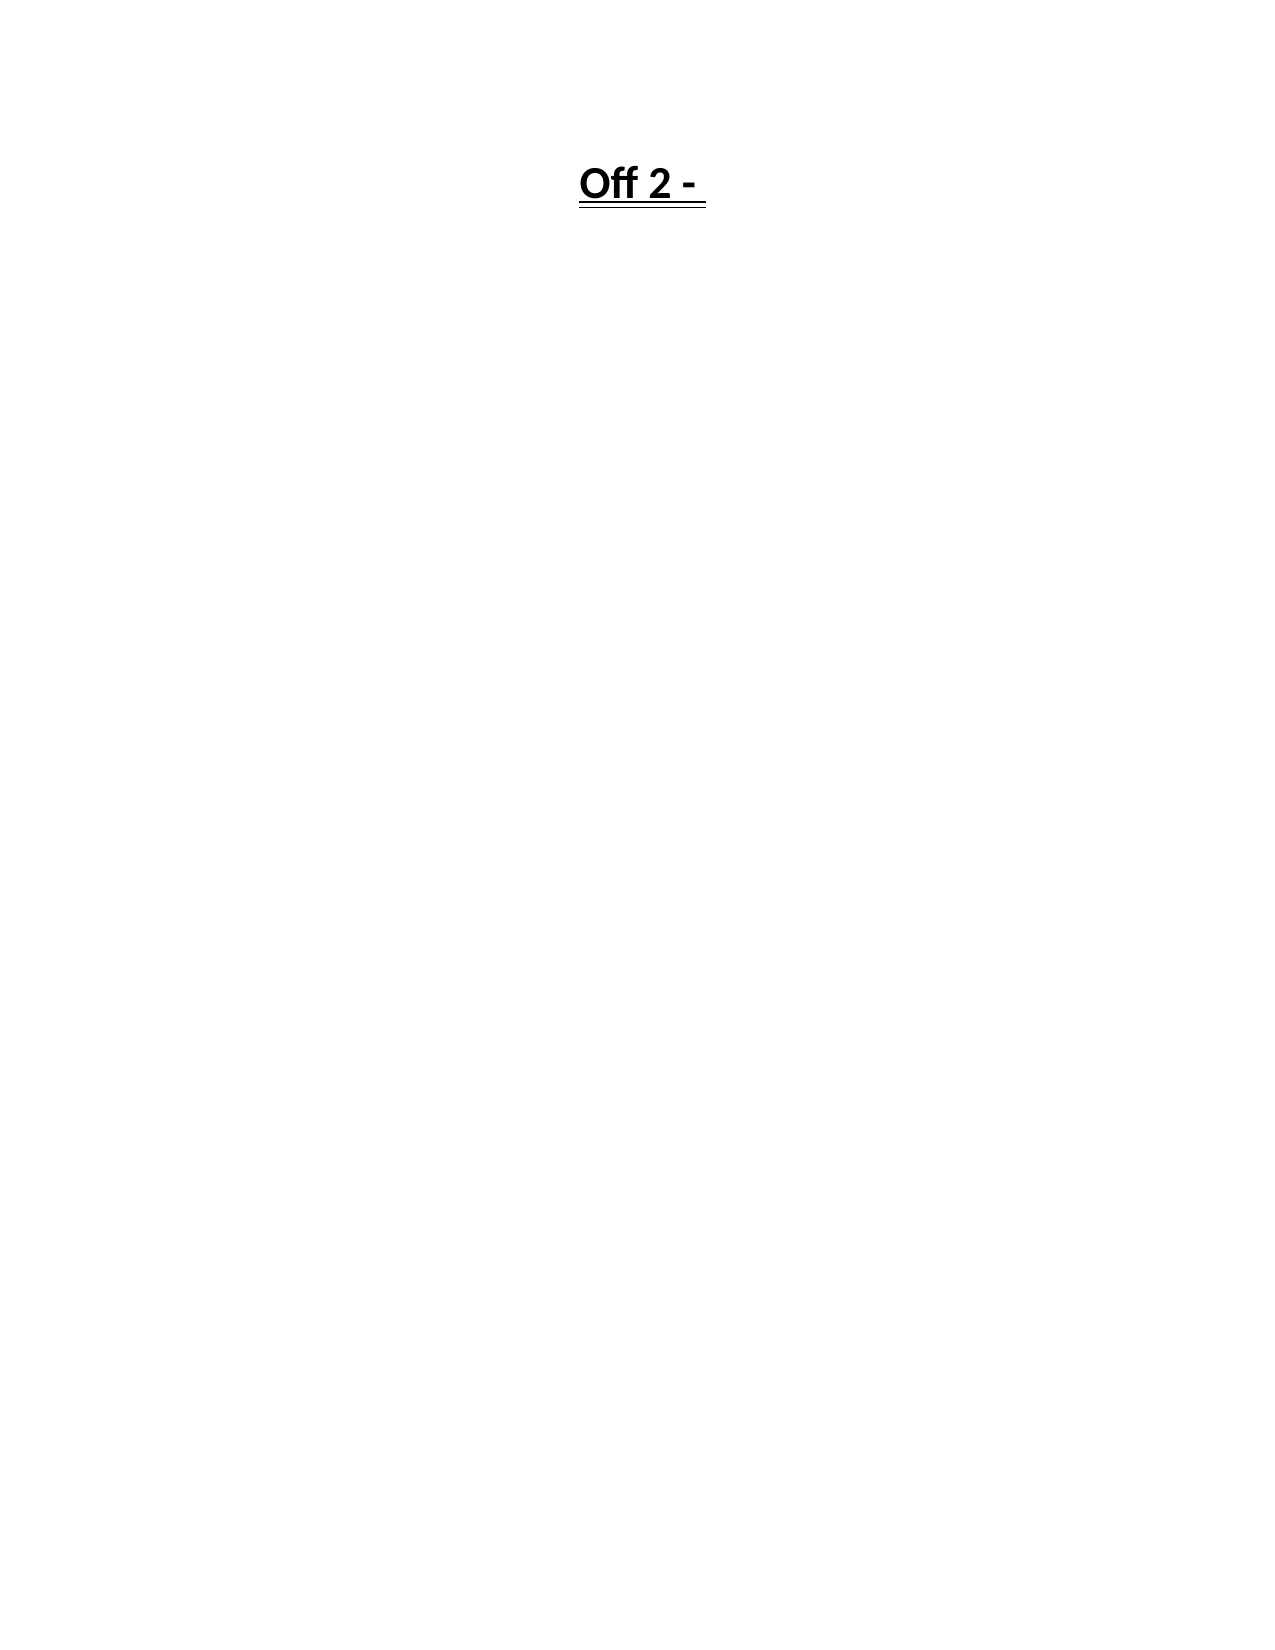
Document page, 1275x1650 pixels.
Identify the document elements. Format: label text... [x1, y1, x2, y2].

subtitle Off 2 - [150, 154, 1125, 210]
